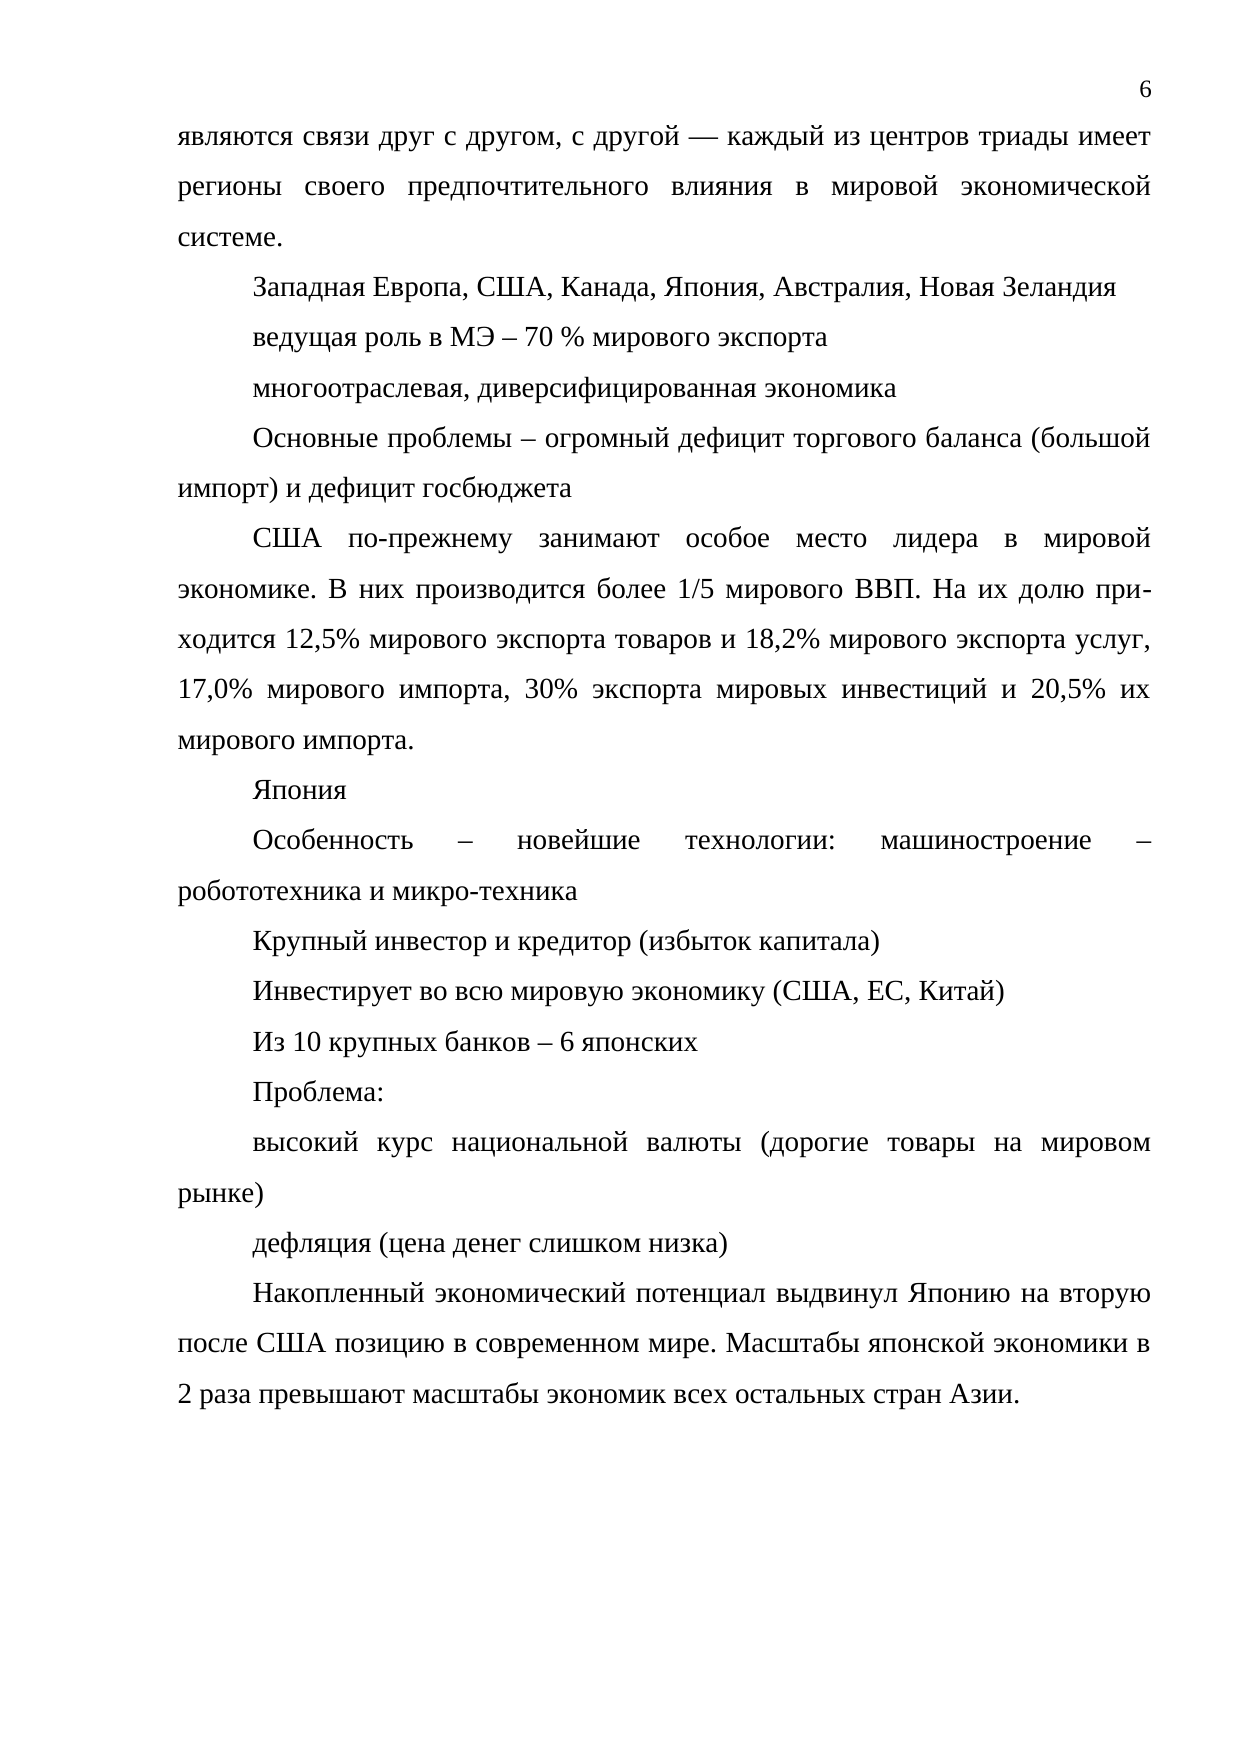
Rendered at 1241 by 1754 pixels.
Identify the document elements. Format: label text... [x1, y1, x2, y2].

text дефляция (цена денег слишком низка) [177, 1225, 1152, 1258]
text многоотраслевая, диверсифицированная экономика [177, 370, 1152, 403]
text Крупный инвестор и кредитор (избыток капитала) [177, 923, 1152, 957]
text Основные проблемы – огромный дефицит торгового баланса (большой импорт) и дефицит госбюджета [177, 420, 1152, 504]
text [177, 118, 1152, 252]
text Особенность – новейшие технологии: машиностроение – робототехника и микро-техника [177, 822, 1152, 906]
text Из 10 крупных банков – 6 японских [177, 1024, 1152, 1057]
text Инвестирует во всю мировую экономику (США, ЕС, Китай) [177, 973, 1152, 1007]
text Накопленный экономический потенциал выдвинул Японию на вторую после США позицию в современном мире. Масштабы японской экономики в 2 раза превышают масштабы экономик всех остальных стран Азии. [177, 1275, 1152, 1409]
text Проблема: [177, 1074, 1152, 1108]
text ведущая роль в МЭ – 70 % мирового экспорта [177, 319, 1152, 353]
text Япония [177, 772, 1152, 806]
text США по-прежнему занимают особое место лидера в мировой экономике. В них производится более 1/5 мирового ВВП. На их долю приходится 12,5% мирового экспорта товаров и 18,2% мирового экспорта услуг, 17,0% мирового импорта, 30% экспорта мировых инвестиций и 20,5% их мирового импорта. [177, 521, 1152, 755]
text Западная Европа, США, Канада, Япония, Австралия, Новая Зеландия [177, 269, 1152, 303]
text высокий курс национальной валюты (дорогие товары на мировом рынке) [177, 1124, 1152, 1208]
